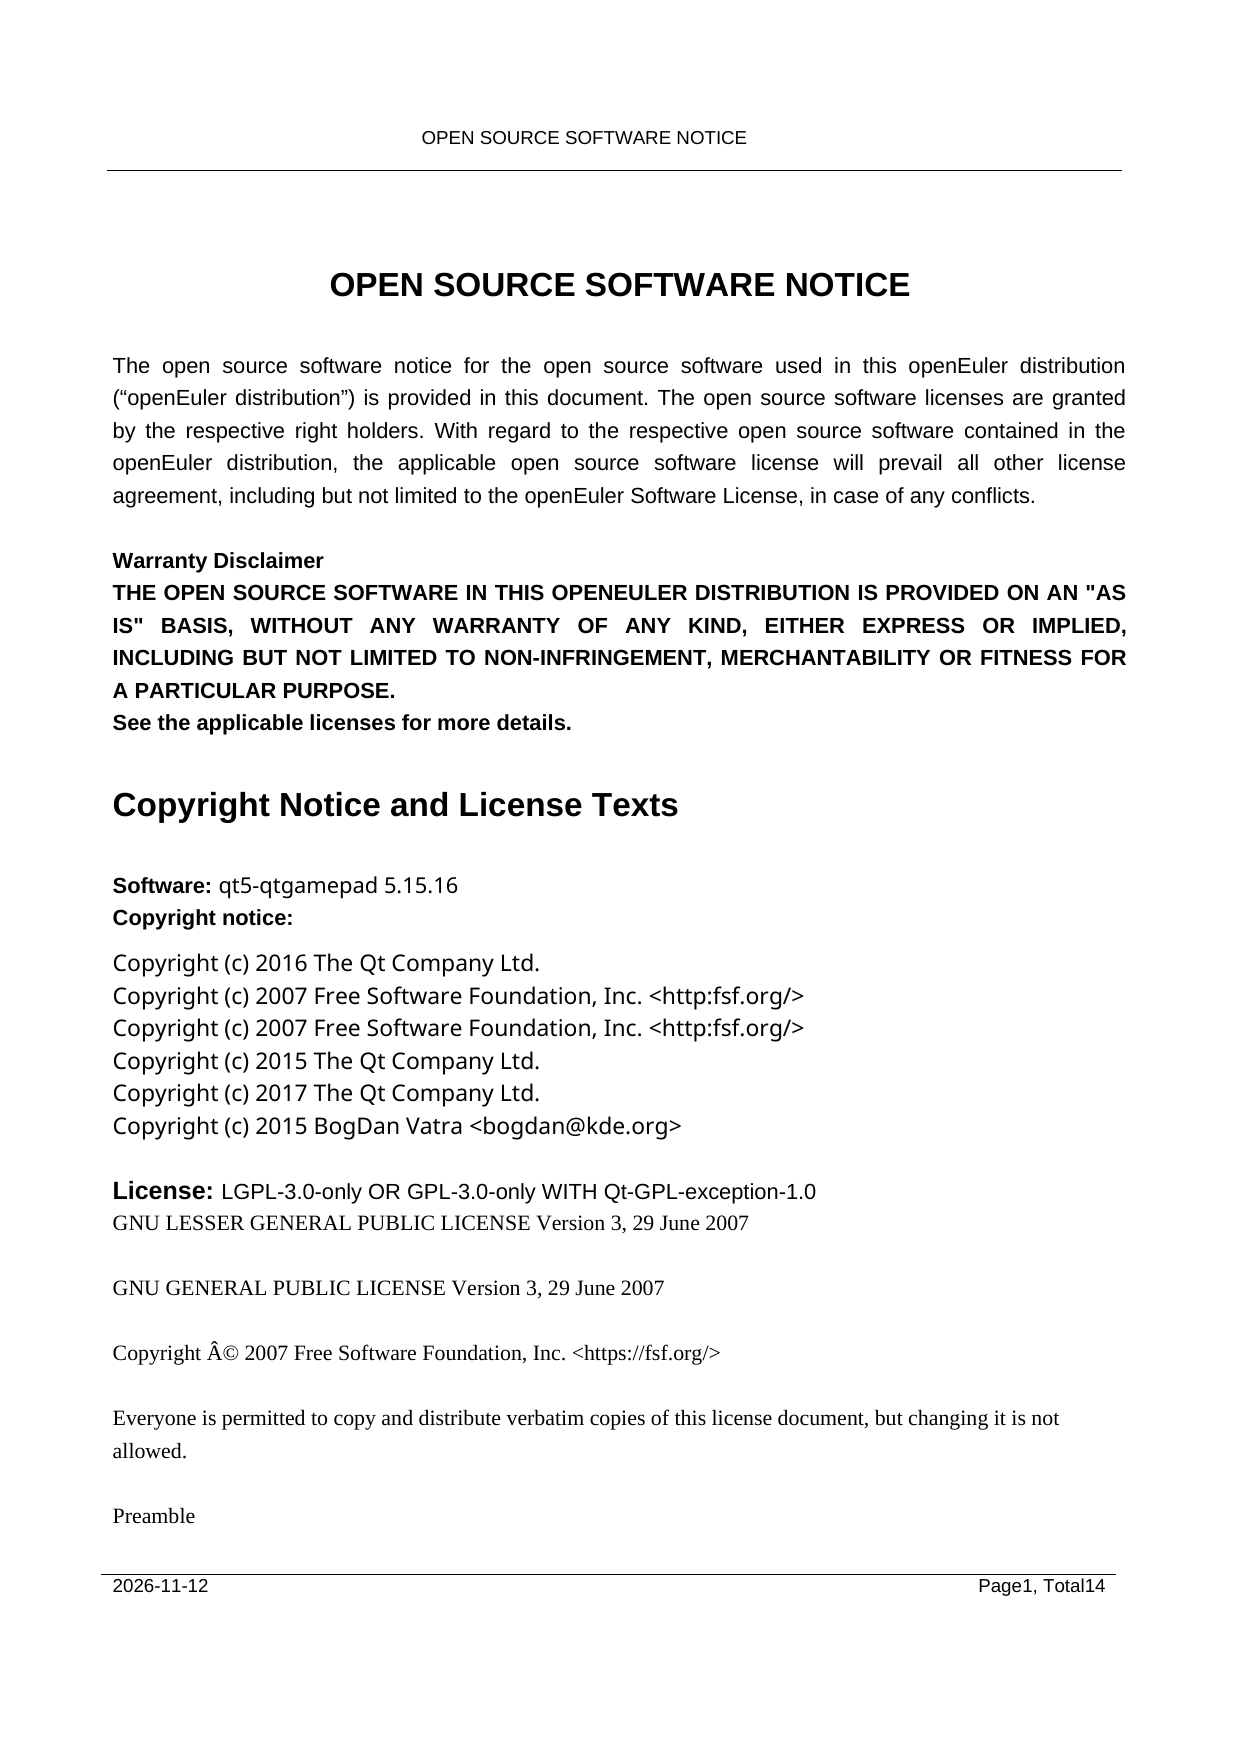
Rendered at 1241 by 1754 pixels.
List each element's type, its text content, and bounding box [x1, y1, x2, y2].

text OPEN SOURCE SOFTWARE NOTICE [112, 251, 1128, 316]
title Software: qt5-qtgamepad 5.15.16 [112, 869, 1128, 901]
text THE OPEN SOURCE SOFTWARE IN THIS OPENEULER DISTRIBUTION IS PROVIDED ON AN "AS IS" BASIS, WITHOUT ANY WARRANTY OF ANY KIND, EITHER EXPRESS OR IMPLIED, INCLUDING BUT NOT LIMITED TO NON-INFRINGEMENT, MERCHANTABILITY OR FITNESS FOR A PARTICULAR PURPOSE. See the applicable licenses for more details. [112, 576, 1128, 739]
text License: LGPL-3.0-only OR GPL-3.0-only WITH Qt-GPL-exception-1.0 [112, 1174, 1128, 1207]
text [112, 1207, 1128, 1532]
text Copyright notice: [112, 901, 1128, 934]
text Warranty Disclaimer [112, 544, 1128, 576]
text The open source software notice for the open source software used in this openEuler distribution (“openEuler distribution”) is provided in this document. The open source software licenses are granted by the respective right holders. With regard to the respective open source software contained in the openEuler distribution, the applicable open source software license will prevail all other license agreement, including but not limited to the openEuler Software License, in case of any conflicts. [112, 349, 1128, 511]
text Copyright Notice and License Texts [112, 771, 1128, 836]
text Copyright (c) 2016 The Qt Company Ltd. Copyright (c) 2007 Free Software Foundation, Inc. <http:fsf.org/> Copyright (c) 2007 Free Software Foundation, Inc. <http:fsf.org/> Copyright (c) 2015 The Qt Company Ltd. Copyright (c) 2017 The Qt Company Ltd. Copyright (c) 2015 BogDan Vatra <bogdan@kde.org> [112, 947, 1128, 1174]
